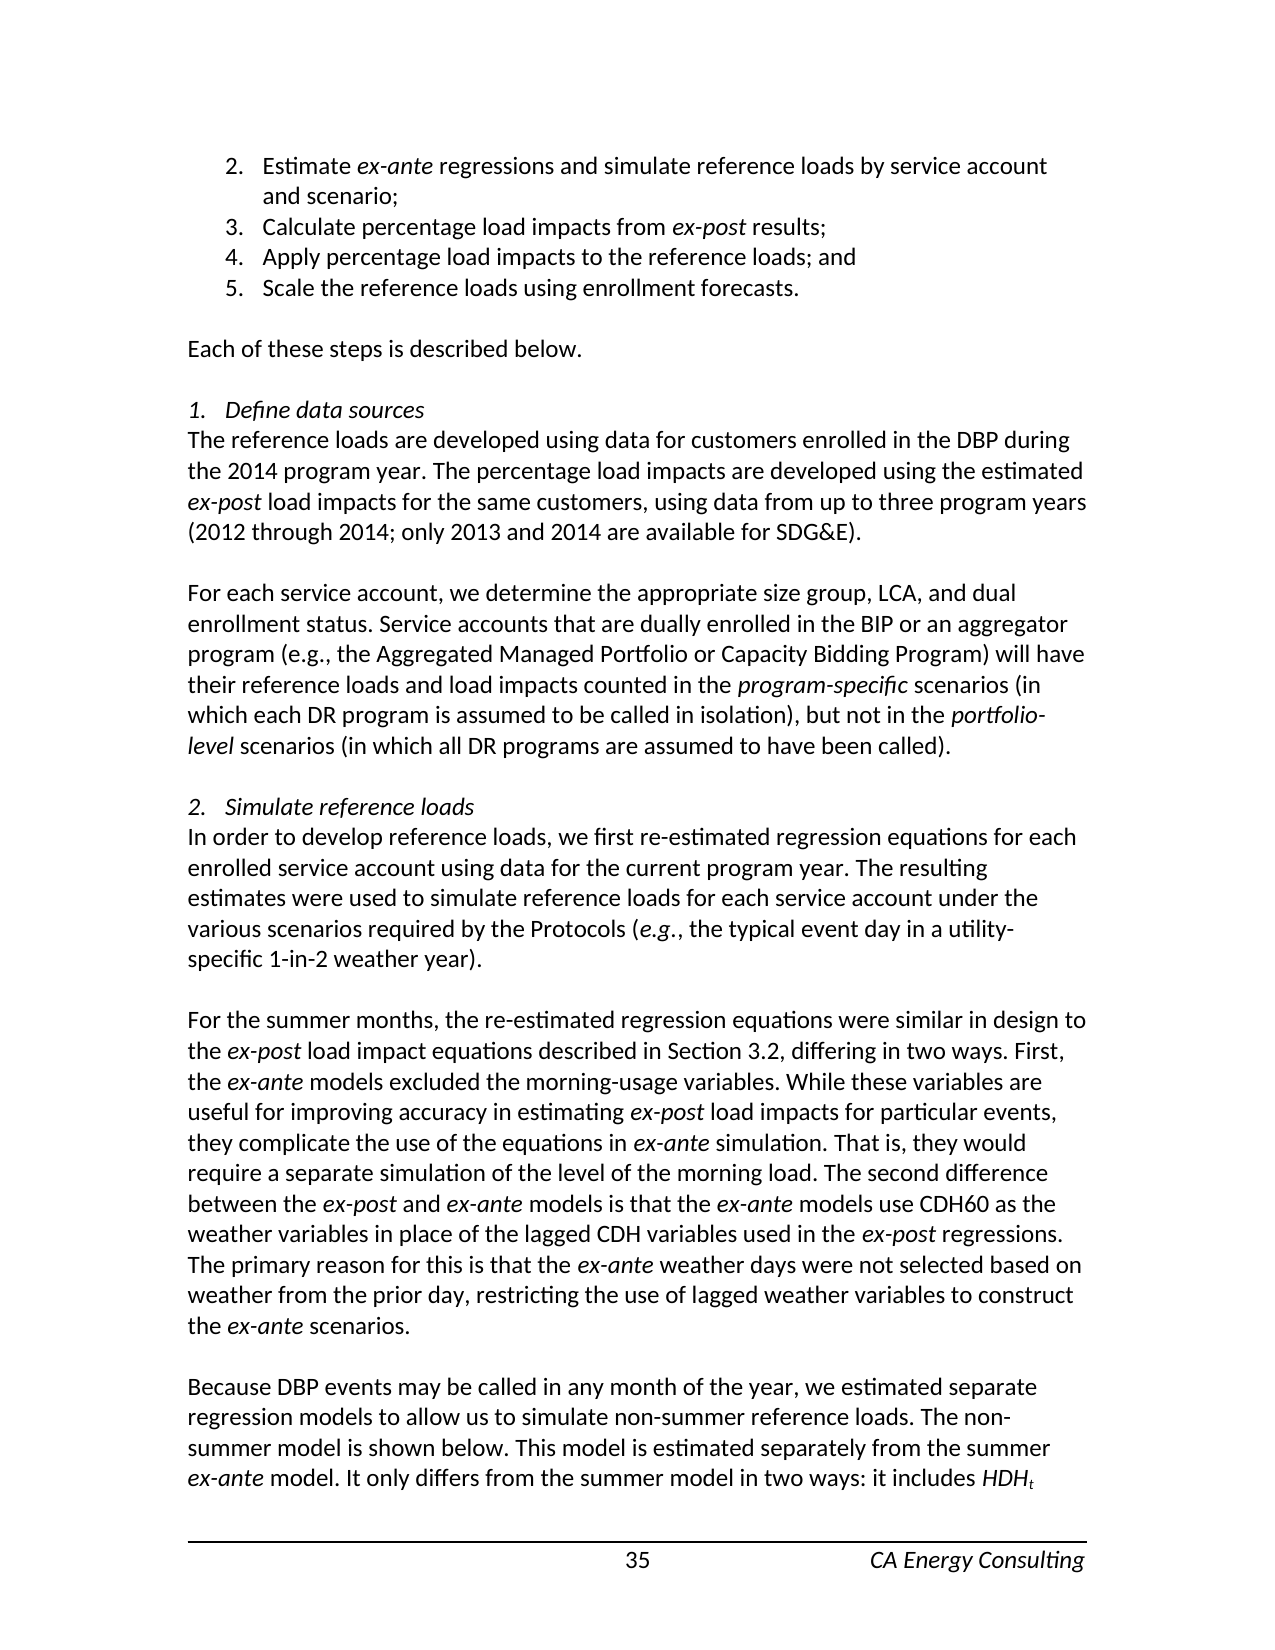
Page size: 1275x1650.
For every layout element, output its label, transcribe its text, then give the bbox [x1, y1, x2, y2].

text Each of these steps is described below. [187, 333, 1087, 364]
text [187, 1371, 1087, 1493]
list Scale the reference loads using enrollment forecasts. [225, 272, 1087, 303]
list Calculate percentage load impacts from ex-post results; [225, 211, 1087, 242]
list Apply percentage load impacts to the reference loads; and [225, 242, 1087, 272]
text The reference loads are developed using data for customers enrolled in the DBP during the 2014 program year. The percentage load impacts are developed using the estimated ex-post load impacts for the same customers, using data from up to three program years (2012 through 2014; only 2013 and 2014 are available for SDG&E). [187, 425, 1087, 547]
text For the summer months, the re-estimated regression equations were similar in design to the ex-post load impact equations described in Section 3.2, differing in two ways. First, the ex-ante models excluded the morning-usage variables. While these variables are useful for improving accuracy in estimating ex-post load impacts for particular events, they complicate the use of the equations in ex-ante simulation. That is, they would require a separate simulation of the level of the morning load. The second difference between the ex-post and ex-ante models is that the ex-ante models use CDH60 as the weather variables in place of the lagged CDH variables used in the ex-post regressions. The primary reason for this is that the ex-ante weather days were not selected based on weather from the prior day, restricting the use of lagged weather variables to construct the ex-ante scenarios. [187, 1004, 1087, 1340]
list Estimate ex-ante regressions and simulate reference loads by service account and scenario; [225, 150, 1087, 211]
list Simulate reference loads [187, 791, 1087, 821]
list Define data sources [187, 394, 1087, 425]
text In order to develop reference loads, we first re-estimated regression equations for each enrolled service account using data for the current program year. The resulting estimates were used to simulate reference loads for each service account under the various scenarios required by the Protocols (e.g., the typical event day in a utility-specific 1-in-2 weather year). [187, 821, 1087, 974]
text For each service account, we determine the appropriate size group, LCA, and dual enrollment status. Service accounts that are dually enrolled in the BIP or an aggregator program (e.g., the Aggregated Managed Portfolio or Capacity Bidding Program) will have their reference loads and load impacts counted in the program-specific scenarios (in which each DR program is assumed to be called in isolation), but not in the portfolio-level scenarios (in which all DR programs are assumed to have been called). [187, 577, 1087, 760]
